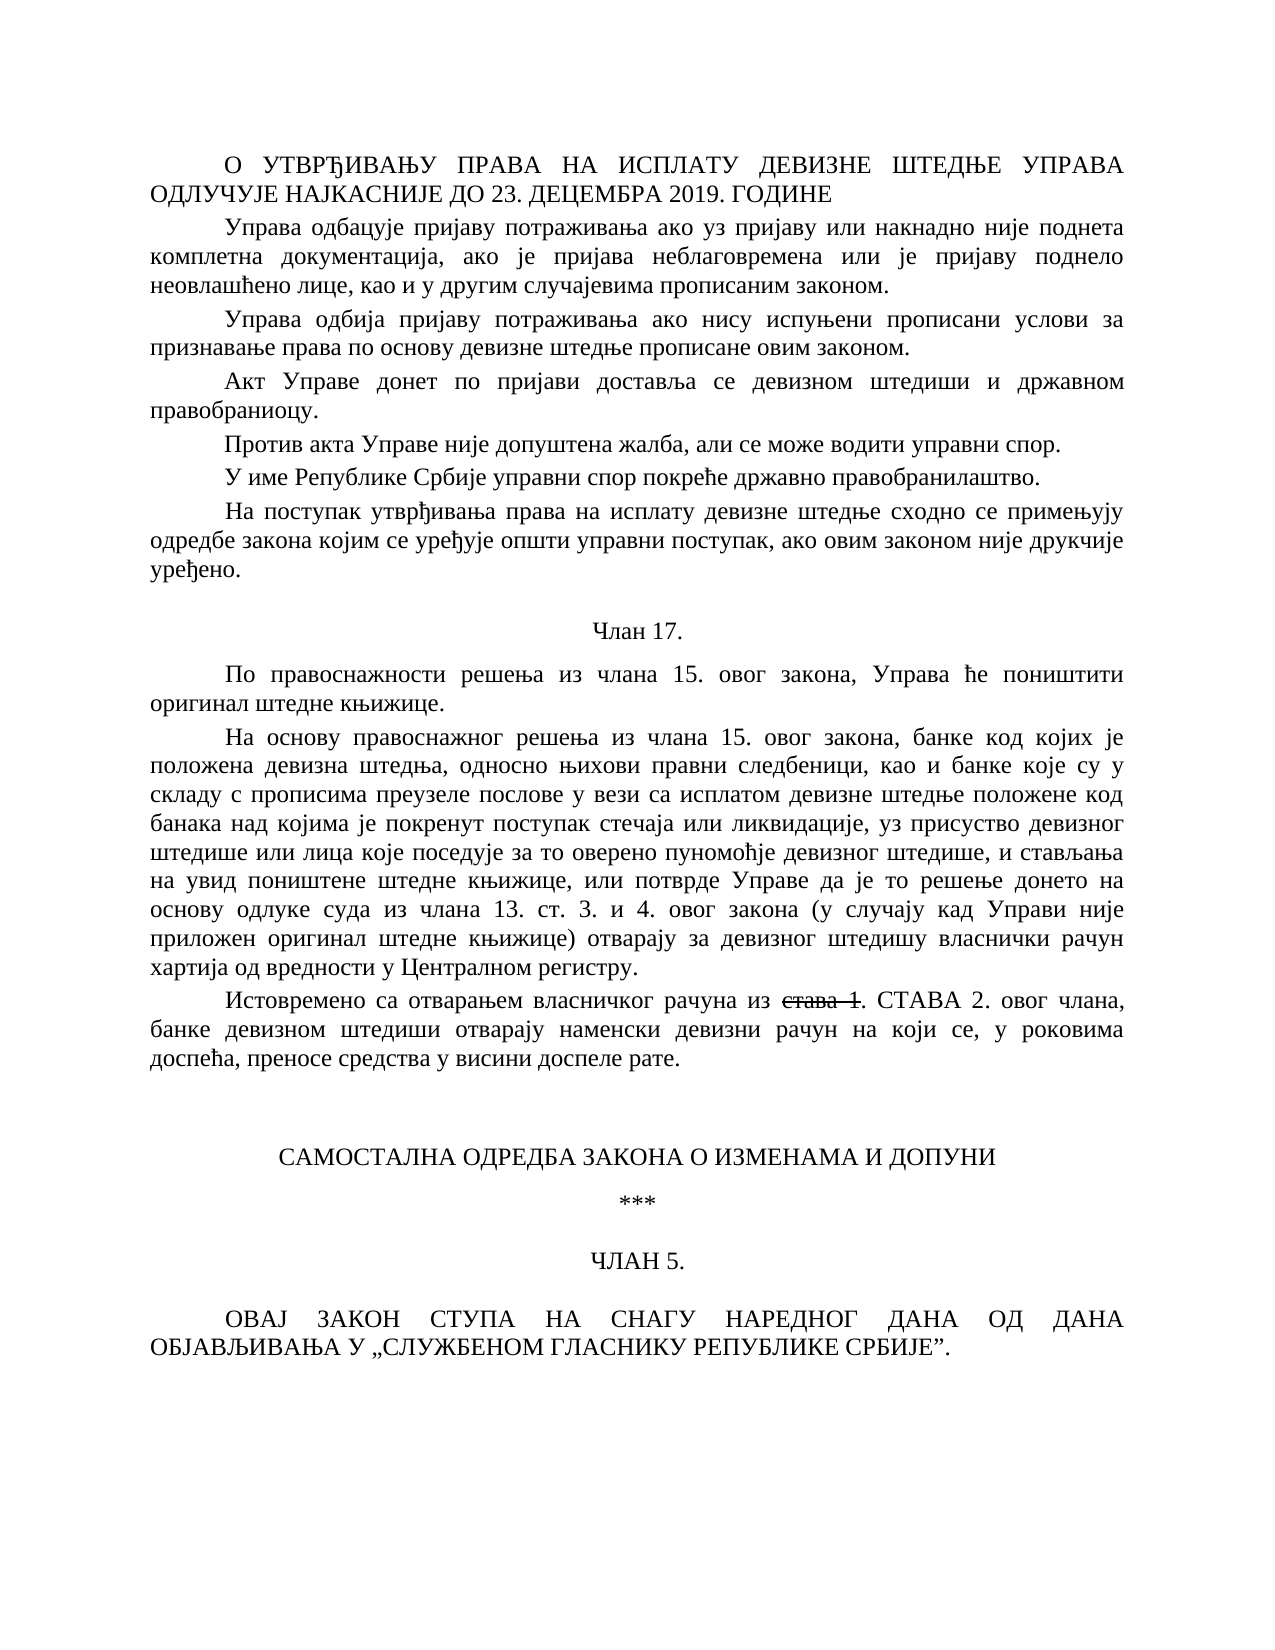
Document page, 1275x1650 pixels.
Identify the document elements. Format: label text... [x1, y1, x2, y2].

text *** [150, 1189, 1125, 1217]
text Акт Управе донет по пријави доставља се девизном штедиши и државном правобраниоцу. [150, 366, 1125, 424]
text На основу правоснажног решења из члана 15. овог закона, банке код којих је положена девизна штедња, односно њихови правни следбеници, као и банке које су у складу с прописима преузеле послове у вези са исплатом девизне штедње положене код банака над којима је покренут поступак стечаја или ликвидације, уз присуство девизног штедише или лица које поседује за то оверено пуномоћје девизног штедише, и стављања на увид поништене штедне књижице, или потврде Управе да је то решење донето на основу одлуке суда из члана 13. ст. 3. и 4. овог закона (у случају кад Управи није приложен оригинал штедне књижице) отварају за девизног штедишу власнички рачун хартија од вредности у Централном регистру. [150, 722, 1125, 981]
text О УТВРЂИВАЊУ ПРАВА НА ИСПЛАТУ ДЕВИЗНЕ ШТЕДЊЕ УПРАВА ОДЛУЧУЈЕ НАЈКАСНИЈЕ ДО 23. ДЕЦЕМБРА 2019. ГОДИНЕ [150, 150, 1125, 207]
text Против акта Управе није допуштена жалба, али се може водити управни спор. [150, 429, 1125, 457]
text По правоснажности решења из члана 15. овог закона, Управа ће поништити оригинал штедне књижице. [150, 659, 1125, 717]
text На поступак утврђивања права на исплату девизне штедње сходно се примењују одредбе закона којим се уређује општи управни поступак, ако овим законом није друкчије уређено. [150, 496, 1125, 582]
text У име Републике Србије управни спор покреће државно правобранилаштво. [150, 462, 1125, 491]
text Члан 17. [150, 616, 1125, 645]
text Управа одбацује пријаву потраживања ако уз пријаву или накнадно није поднета комплетна документација, ако je пријава неблаговремена или је пријаву поднело неовлашћено лице, као и у другим случајевима прописаним законом. [150, 212, 1125, 299]
text ЧЛАН 5. [150, 1246, 1125, 1275]
text ОВАЈ ЗАКОН СТУПА НА СНАГУ НАРЕДНОГ ДАНА ОД ДАНА ОБЈАВЉИВАЊА У „СЛУЖБЕНОМ ГЛАСНИКУ РЕПУБЛИКЕ СРБИЈЕ”. [150, 1304, 1125, 1361]
text Истовремено са отварањем власничког рачуна из става 1. СТАВА 2. овог члана, банке девизном штедиши отварају наменски девизни рачун на који се, у роковима доспећа, преносе средства у висини доспеле рате. [150, 986, 1125, 1072]
text Управа одбија пријаву потраживањa ако нису испуњени прописани услови за признавање права по основу девизне штедње прописане овим законом. [150, 304, 1125, 361]
text САМОСТАЛНА ОДРЕДБА ЗАКОНА О ИЗМЕНАМА И ДОПУНИ [150, 1142, 1125, 1171]
